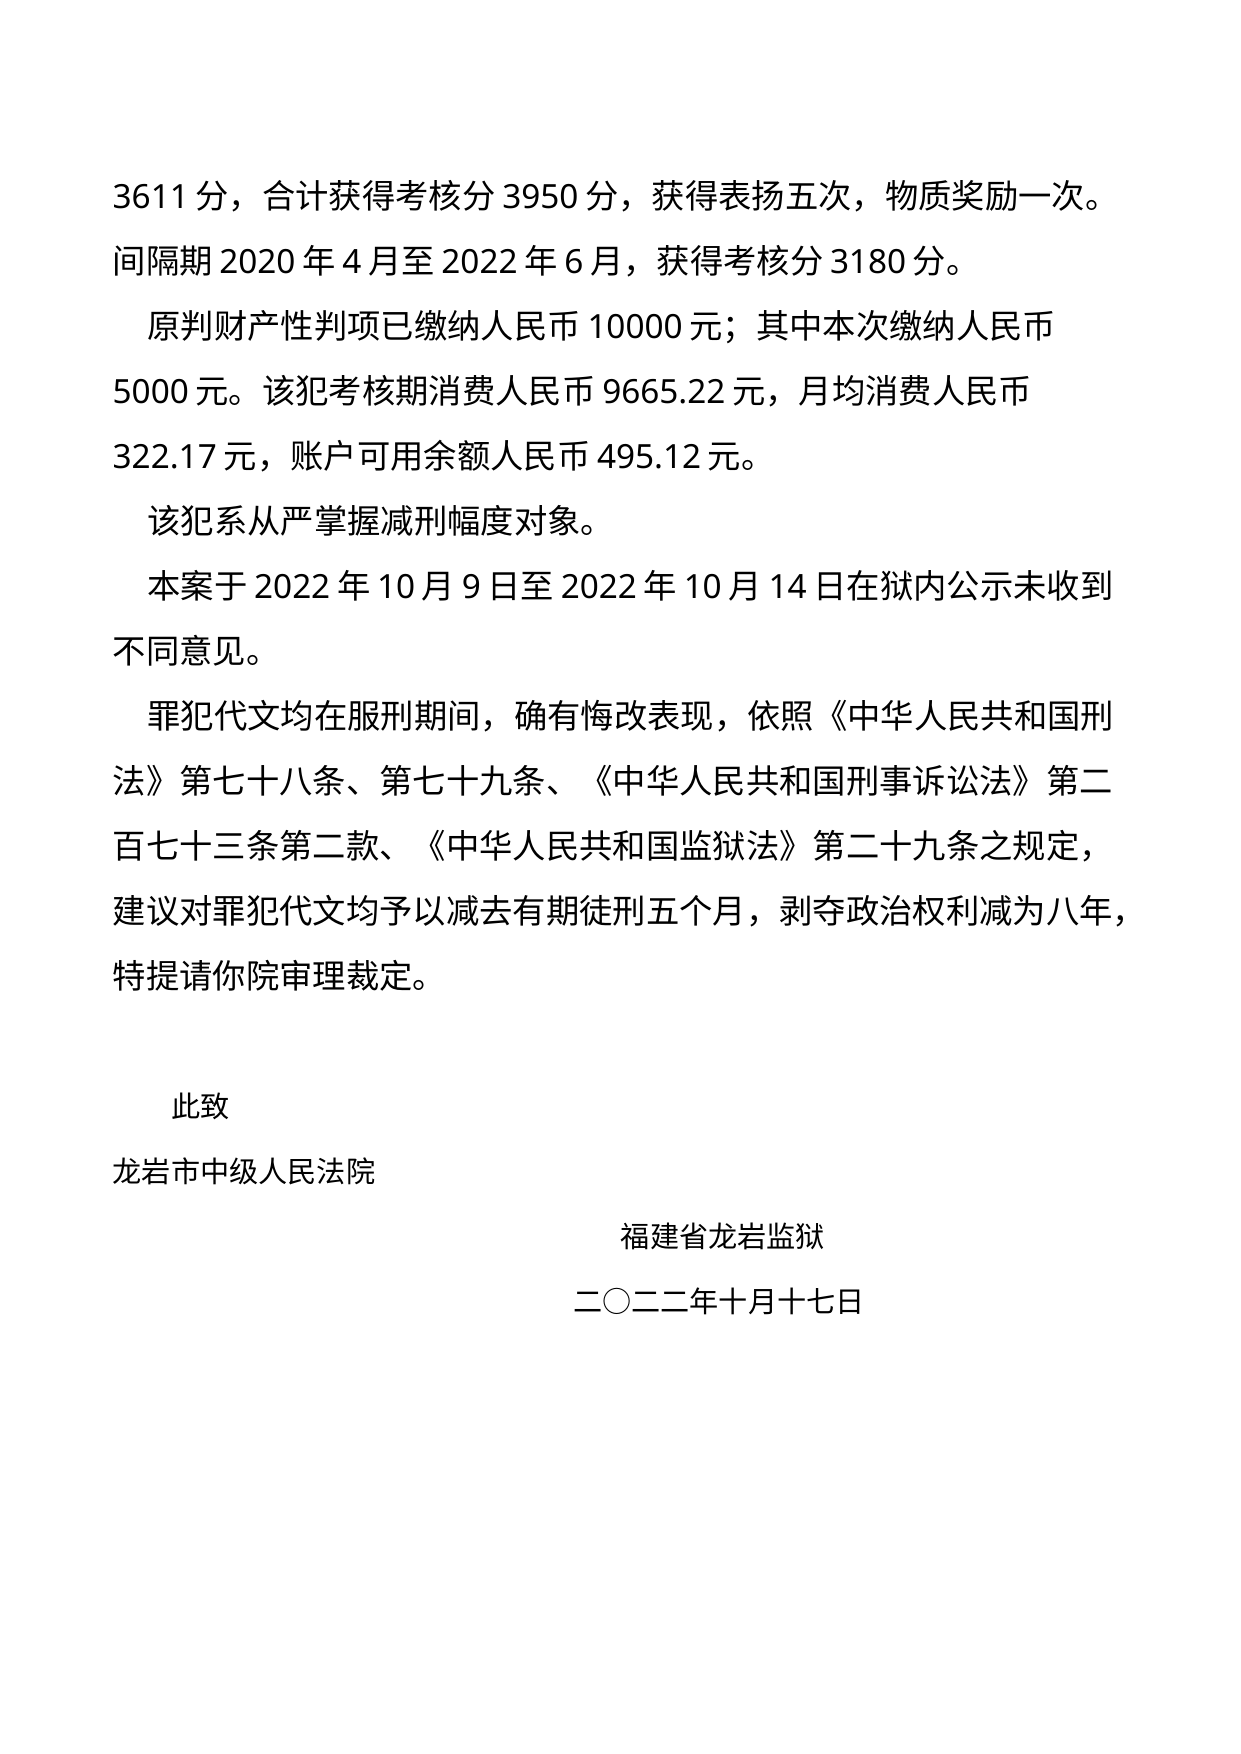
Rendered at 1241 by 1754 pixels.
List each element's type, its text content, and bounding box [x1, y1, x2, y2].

text 此致 [112, 1072, 1128, 1137]
text 该犯系从严掌握减刑幅度对象。 [112, 487, 1128, 552]
text 不同意见。 [112, 617, 1128, 682]
text 本案于2022年10月9日至2022年10月14日在狱内公示未收到 [112, 552, 1128, 617]
text 原判财产性判项已缴纳人民币10000元；其中本次缴纳人民币5000元。该犯考核期消费人民币9665.22元，月均消费人民币322.17元，账户可用余额人民币495.12元。 [112, 292, 1128, 487]
text 罪犯代文均在服刑期间，确有悔改表现，依照《中华人民共和国刑法》第七十八条、第七十九条、《中华人民共和国刑事诉讼法》第二百七十三条第二款、《中华人民共和国监狱法》第二十九条之规定，建议对罪犯代文均予以减去有期徒刑五个月，剥夺政治权利减为八年，特提请你院审理裁定。 [112, 682, 1128, 1007]
text 福建省龙岩监狱 [112, 1202, 1128, 1267]
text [112, 162, 1128, 292]
text 龙岩市中级人民法院 [112, 1137, 1128, 1202]
text 二○二二年十月十七日 [112, 1267, 1128, 1332]
